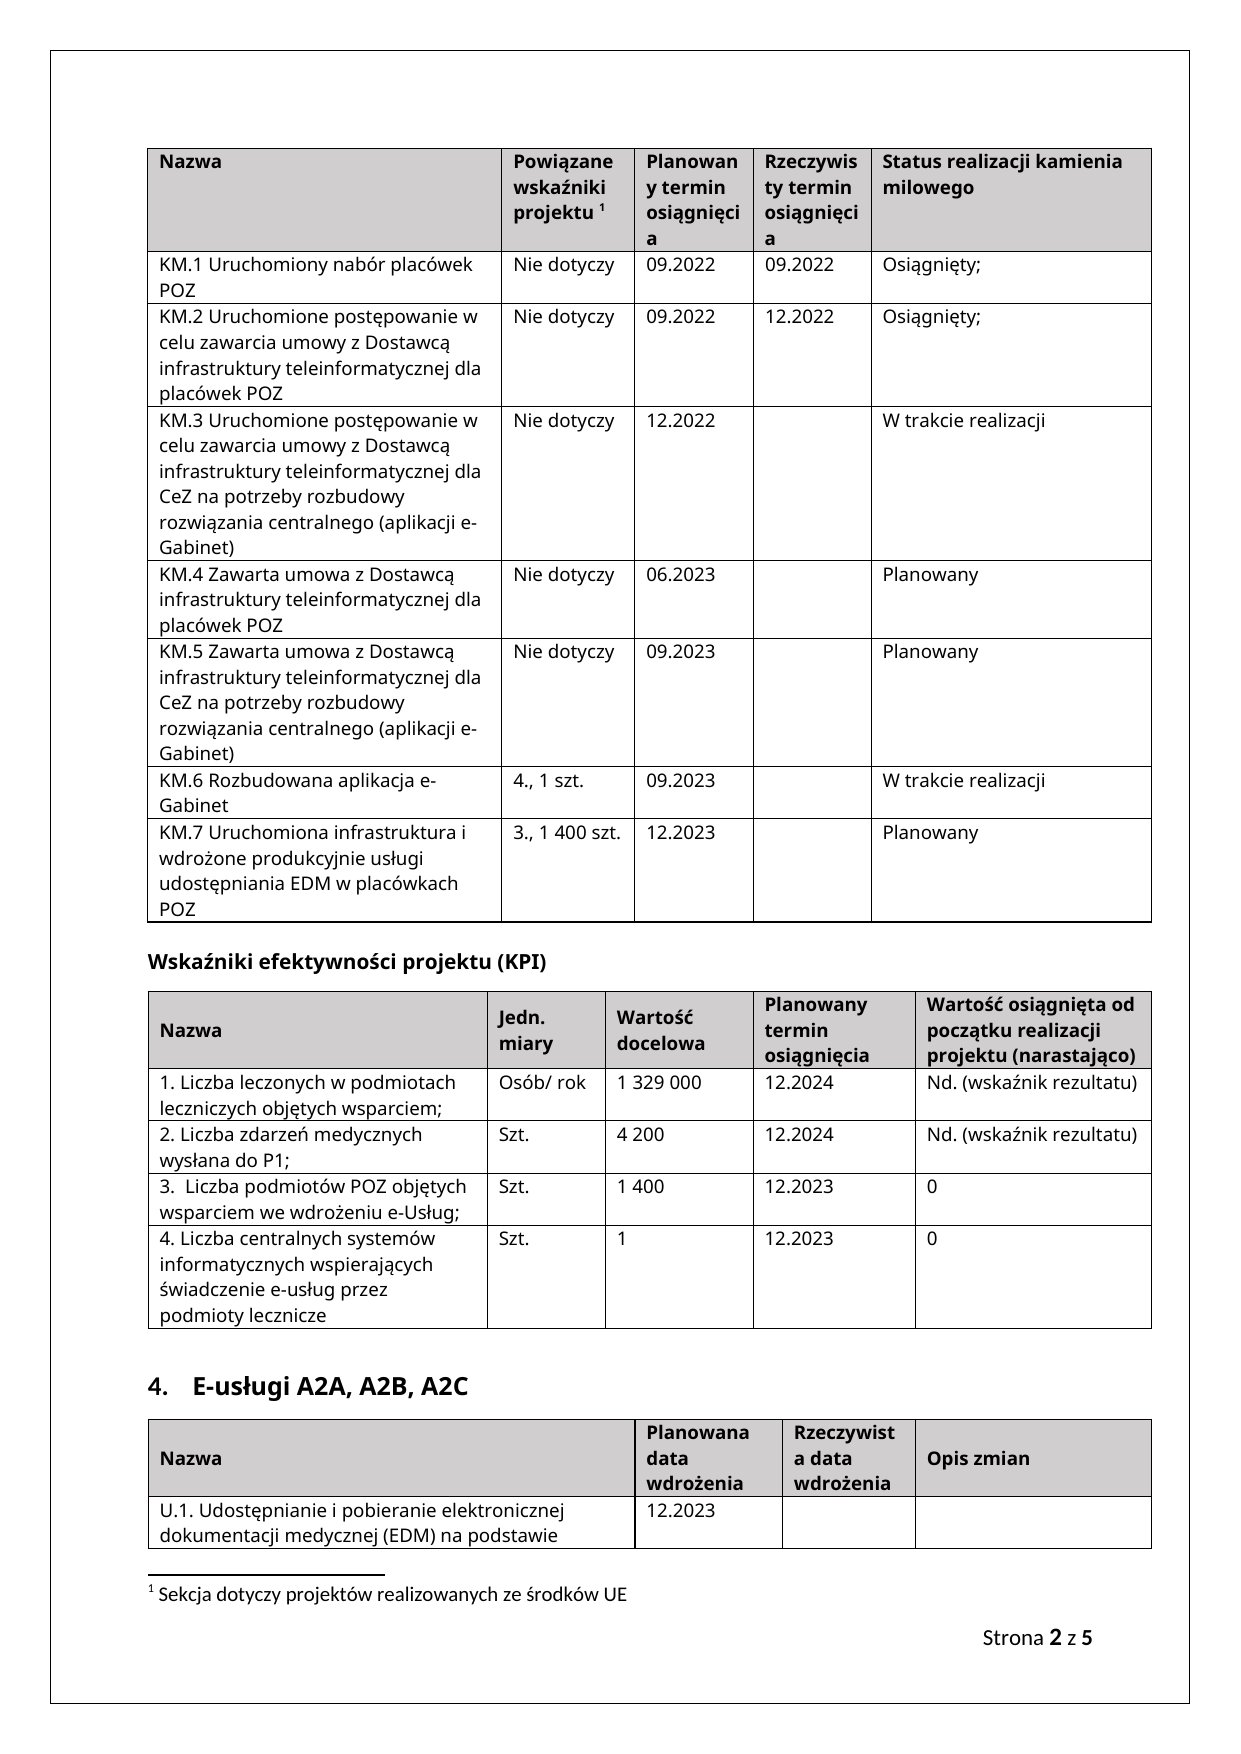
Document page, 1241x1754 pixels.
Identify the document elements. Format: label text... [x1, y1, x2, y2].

table_cell Nie dotyczy [502, 639, 634, 766]
table_cell W trakcie realizacji [872, 767, 1151, 818]
table_cell Planowany [872, 819, 1151, 921]
table_cell Szt. [488, 1226, 605, 1328]
table_cell [754, 561, 871, 638]
table_cell [754, 819, 871, 921]
table_cell [783, 1497, 915, 1548]
table_cell 0 [916, 1226, 1151, 1328]
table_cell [149, 1497, 634, 1548]
table_cell Osiągnięty; [872, 252, 1151, 303]
table_header Wartość docelowa [606, 992, 753, 1068]
table_cell 1 400 [606, 1174, 753, 1224]
table_cell Nd. (wskaźnik rezultatu) [916, 1121, 1151, 1172]
table_cell 12.2023 [636, 1497, 782, 1548]
table_header Nazwa [149, 1420, 634, 1496]
table_cell 12.2024 [754, 1121, 915, 1172]
table_header Powiązane wskaźniki projektu [502, 149, 634, 251]
table_cell [754, 639, 871, 766]
table_cell 3. Liczba podmiotów POZ objętych wsparciem we wdrożeniu e-Usług; [149, 1174, 487, 1224]
table_cell 09.2023 [635, 767, 753, 818]
table_cell KM.2 Uruchomione postępowanie w celu zawarcia umowy z Dostawcą infrastruktury teleinformatycznej dla placówek POZ [148, 304, 501, 406]
table_cell 09.2023 [635, 639, 753, 766]
table_cell W trakcie realizacji [872, 407, 1151, 560]
table_header Planowana data wdrożenia [636, 1420, 782, 1496]
table_cell KM.4 Zawarta umowa z Dostawcą infrastruktury teleinformatycznej dla placówek POZ [148, 561, 501, 638]
table_cell Nie dotyczy [502, 407, 634, 560]
table_header Jedn. miary [488, 992, 605, 1068]
table_cell 09.2022 [754, 252, 871, 303]
table_cell KM.5 Zawarta umowa z Dostawcą infrastruktury teleinformatycznej dla CeZ na potrzeby rozbudowy rozwiązania centralnego (aplikacji e-Gabinet) [148, 639, 501, 766]
table_cell 2. Liczba zdarzeń medycznych wysłana do P1; [149, 1121, 487, 1172]
table_header Planowany termin osiągnięcia [635, 149, 753, 251]
table_cell Planowany [872, 561, 1151, 638]
table_cell Osiągnięty; [872, 304, 1151, 406]
table_cell 1. Liczba leczonych w podmiotach leczniczych objętych wsparciem; [149, 1069, 487, 1120]
table_cell 12.2022 [635, 407, 753, 560]
table_cell KM.7 Uruchomiona infrastruktura i wdrożone produkcyjnie usługi udostępniania EDM w placówkach POZ [148, 819, 501, 921]
table_cell Nie dotyczy [502, 561, 634, 638]
table_cell 09.2022 [635, 304, 753, 406]
table_cell Planowany [872, 639, 1151, 766]
table_header Rzeczywista data wdrożenia [783, 1420, 915, 1496]
table_cell 0 [916, 1174, 1151, 1224]
table_cell 12.2024 [754, 1069, 915, 1120]
table_cell 09.2022 [635, 252, 753, 303]
table_cell KM.3 Uruchomione postępowanie w celu zawarcia umowy z Dostawcą infrastruktury teleinformatycznej dla CeZ na potrzeby rozbudowy rozwiązania centralnego (aplikacji e-Gabinet) [148, 407, 501, 560]
table_cell 1 329 000 [606, 1069, 753, 1120]
table_header Wartość osiągnięta od początku realizacji projektu (narastająco) [916, 992, 1151, 1068]
table_cell [754, 767, 871, 818]
table_cell 12.2023 [754, 1226, 915, 1328]
table_cell 12.2023 [635, 819, 753, 921]
table_cell Nd. (wskaźnik rezultatu) [916, 1069, 1151, 1120]
table_cell 3., 1 400 szt. [502, 819, 634, 921]
table_cell 1 [606, 1226, 753, 1328]
text Wskaźniki efektywności projektu (KPI) [148, 947, 1093, 976]
table_cell Nie dotyczy [502, 252, 634, 303]
table_header Opis zmian [916, 1420, 1151, 1496]
table_cell Szt. [488, 1174, 605, 1224]
table_cell 06.2023 [635, 561, 753, 638]
subtitle E-usługi A2A, A2B, A2C [148, 1366, 1093, 1403]
table_cell 12.2022 [754, 304, 871, 406]
table_cell 4., 1 szt. [502, 767, 634, 818]
table_header Status realizacji kamienia milowego [872, 149, 1151, 251]
table_cell 4. Liczba centralnych systemów informatycznych wspierających świadczenie e-usług przez podmioty lecznicze [149, 1226, 487, 1328]
table_cell KM.6 Rozbudowana aplikacja e-Gabinet [148, 767, 501, 818]
table_cell 4 200 [606, 1121, 753, 1172]
table_cell [754, 407, 871, 560]
table_cell Nie dotyczy [502, 304, 634, 406]
table_cell [916, 1497, 1151, 1548]
table_cell KM.1 Uruchomiony nabór placówek POZ [148, 252, 501, 303]
table_cell 12.2023 [754, 1174, 915, 1224]
table_header Nazwa [148, 149, 501, 251]
table_cell Osób/ rok [488, 1069, 605, 1120]
table_header Planowany termin osiągnięcia [754, 992, 915, 1068]
table_header Nazwa [149, 992, 487, 1068]
table_header Rzeczywisty termin osiągnięcia [754, 149, 871, 251]
table_cell Szt. [488, 1121, 605, 1172]
